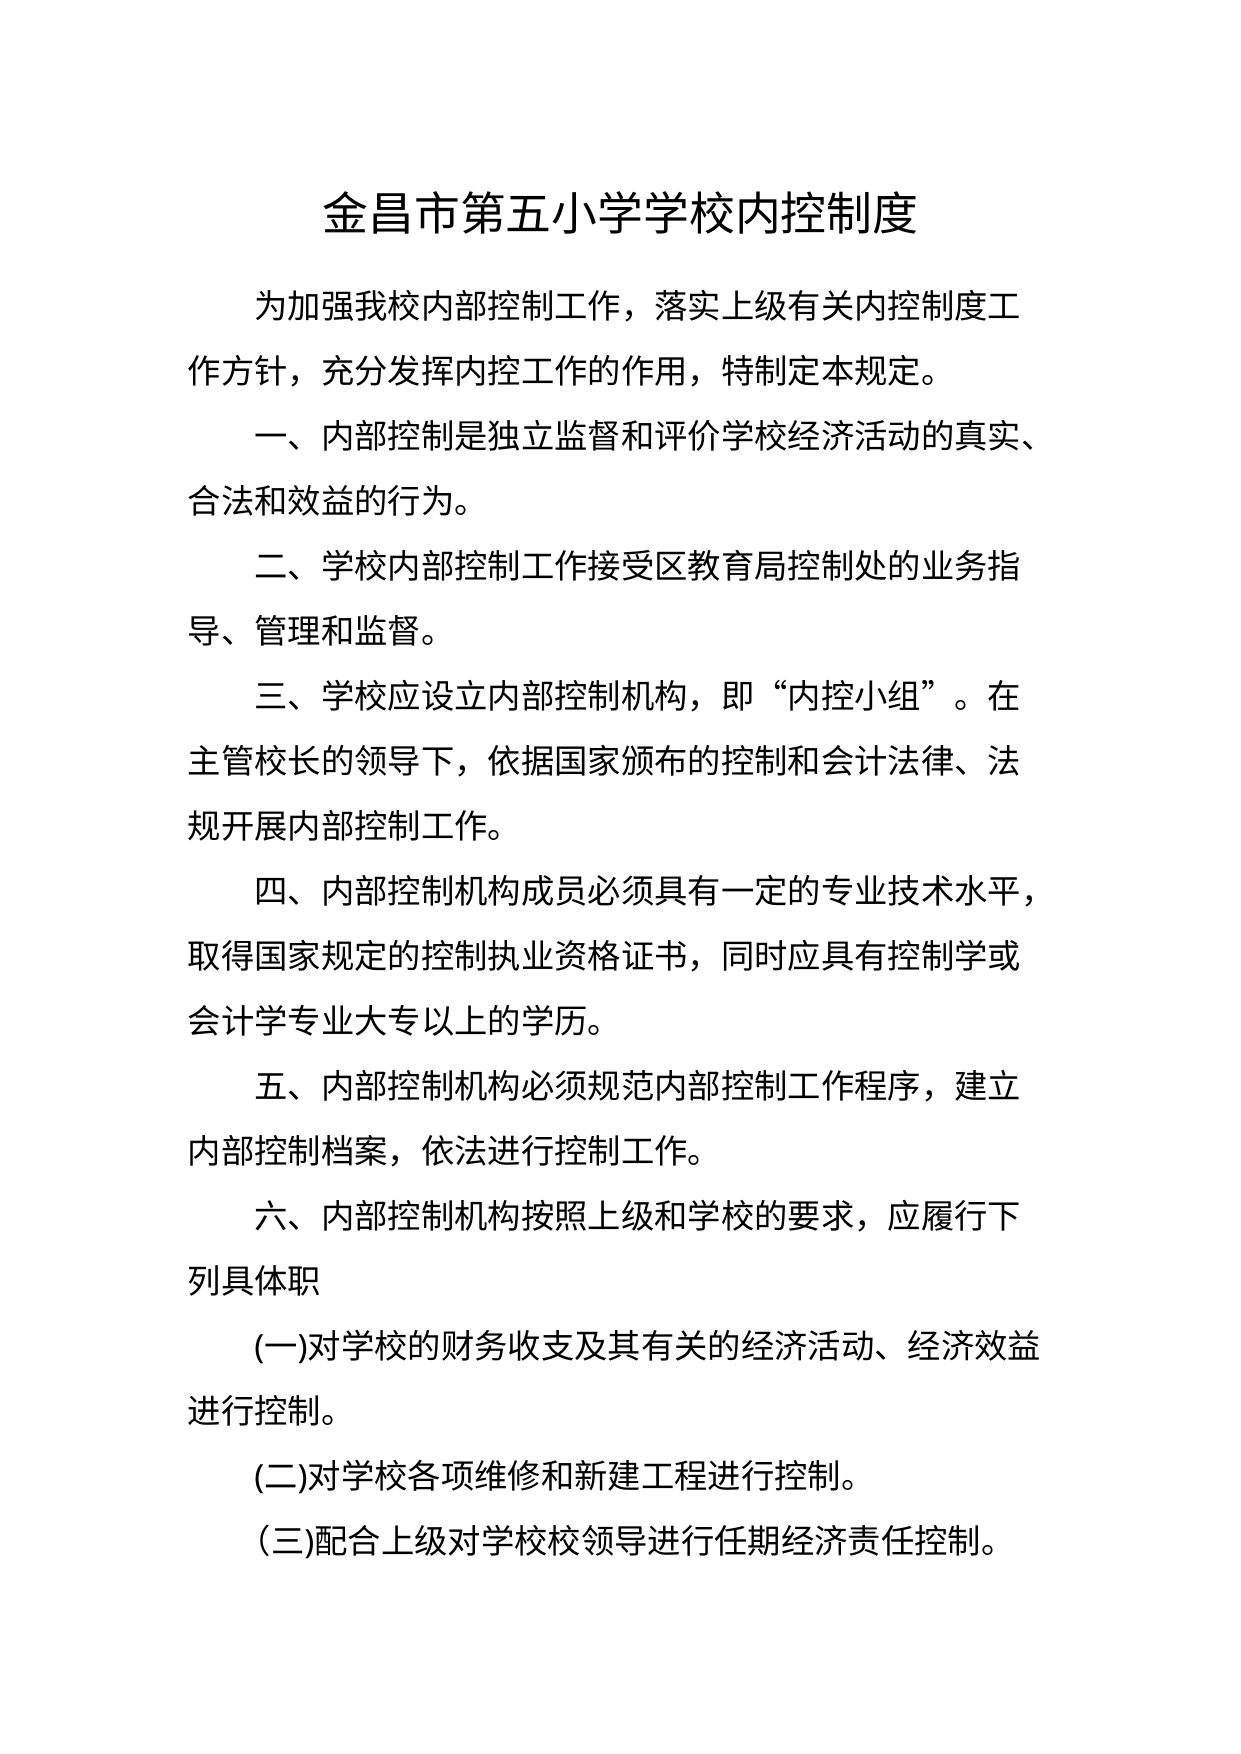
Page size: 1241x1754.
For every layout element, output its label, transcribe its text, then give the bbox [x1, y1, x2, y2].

text 五、内部控制机构必须规范内部控制工作程序，建立内部控制档案，依法进行控制工作。 [187, 1052, 1053, 1182]
text (二)对学校各项维修和新建工程进行控制。 [187, 1442, 1053, 1507]
text 二、学校内部控制工作接受区教育局控制处的业务指导、管理和监督。 [187, 532, 1053, 662]
text 一、内部控制是独立监督和评价学校经济活动的真实、合法和效益的行为。 [187, 402, 1053, 532]
text 四、内部控制机构成员必须具有一定的专业技术水平，取得国家规定的控制执业资格证书，同时应具有控制学或会计学专业大专以上的学历。 [187, 857, 1053, 1052]
text 三、学校应设立内部控制机构，即“内控小组”。在主管校长的领导下，依据国家颁布的控制和会计法律、法规开展内部控制工作。 [187, 662, 1053, 857]
text 为加强我校内部控制工作，落实上级有关内控制度工作方针，充分发挥内控工作的作用，特制定本规定。 [187, 272, 1053, 402]
text (一)对学校的财务收支及其有关的经济活动、经济效益进行控制。 [187, 1312, 1053, 1442]
text 金昌市第五小学学校内控制度 [187, 162, 1053, 259]
text （三)配合上级对学校校领导进行任期经济责任控制。 [187, 1507, 1053, 1572]
text 六、内部控制机构按照上级和学校的要求，应履行下列具体职 [187, 1182, 1053, 1312]
